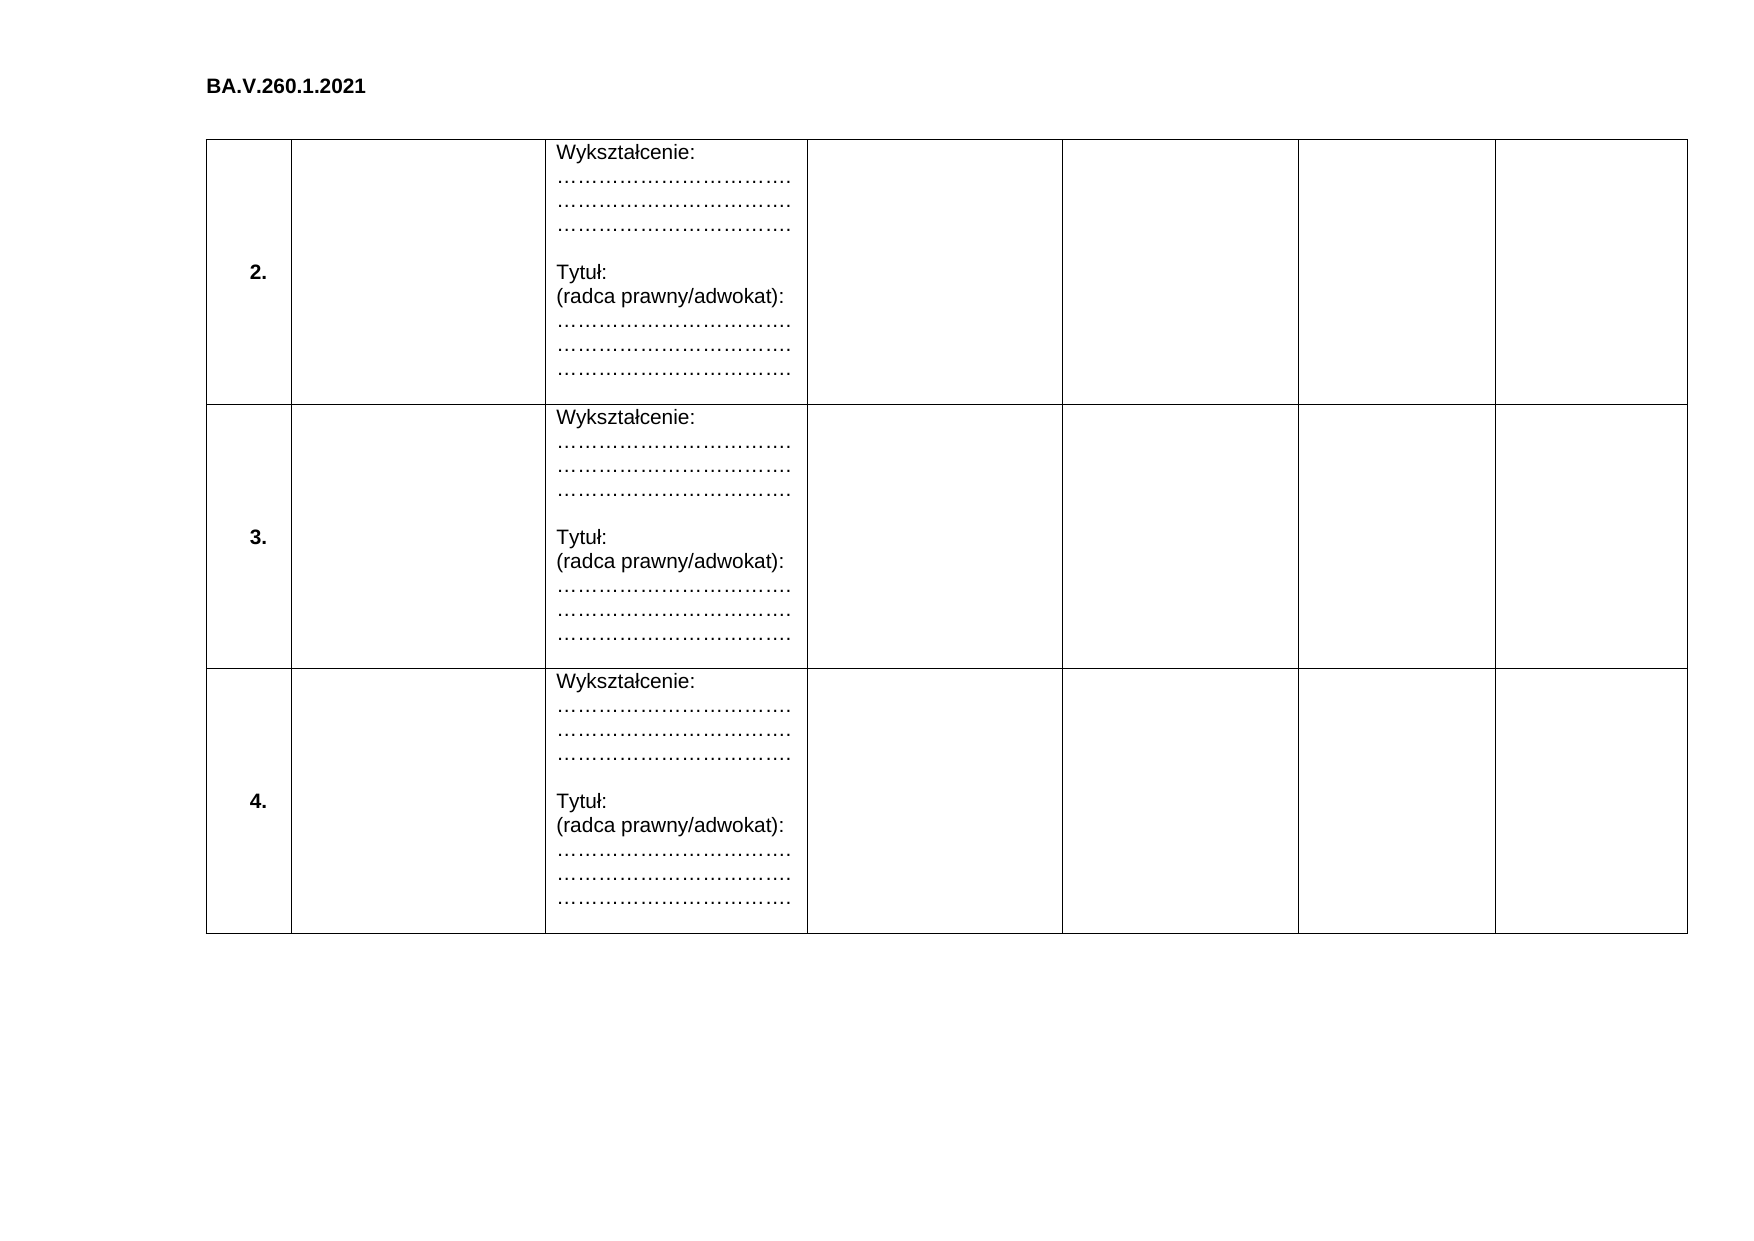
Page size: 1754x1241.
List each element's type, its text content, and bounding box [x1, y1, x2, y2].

table_cell [1496, 140, 1687, 404]
table_cell [1299, 405, 1495, 668]
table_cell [546, 669, 807, 933]
table_cell 3. [207, 405, 291, 668]
table_cell [808, 140, 1062, 404]
table_cell [1299, 669, 1495, 933]
table_cell 2. [207, 140, 291, 404]
table_cell [808, 405, 1062, 668]
table_cell [292, 669, 545, 933]
table_cell [808, 669, 1062, 933]
table_cell [1299, 140, 1495, 404]
table_cell [292, 140, 545, 404]
table_cell [1063, 669, 1298, 933]
table_cell Wykształcenie: ……………………………. ……………………………. ……………………………. Tytuł: (radca prawny/adwokat): ……………………………. ……………………………. ……………………………. [546, 405, 807, 668]
table_cell [292, 405, 545, 668]
table_cell 4. [207, 669, 291, 933]
table_cell [1063, 405, 1298, 668]
table_cell [1496, 669, 1687, 933]
table_cell [1496, 405, 1687, 668]
table_cell [1063, 140, 1298, 404]
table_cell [546, 140, 807, 404]
